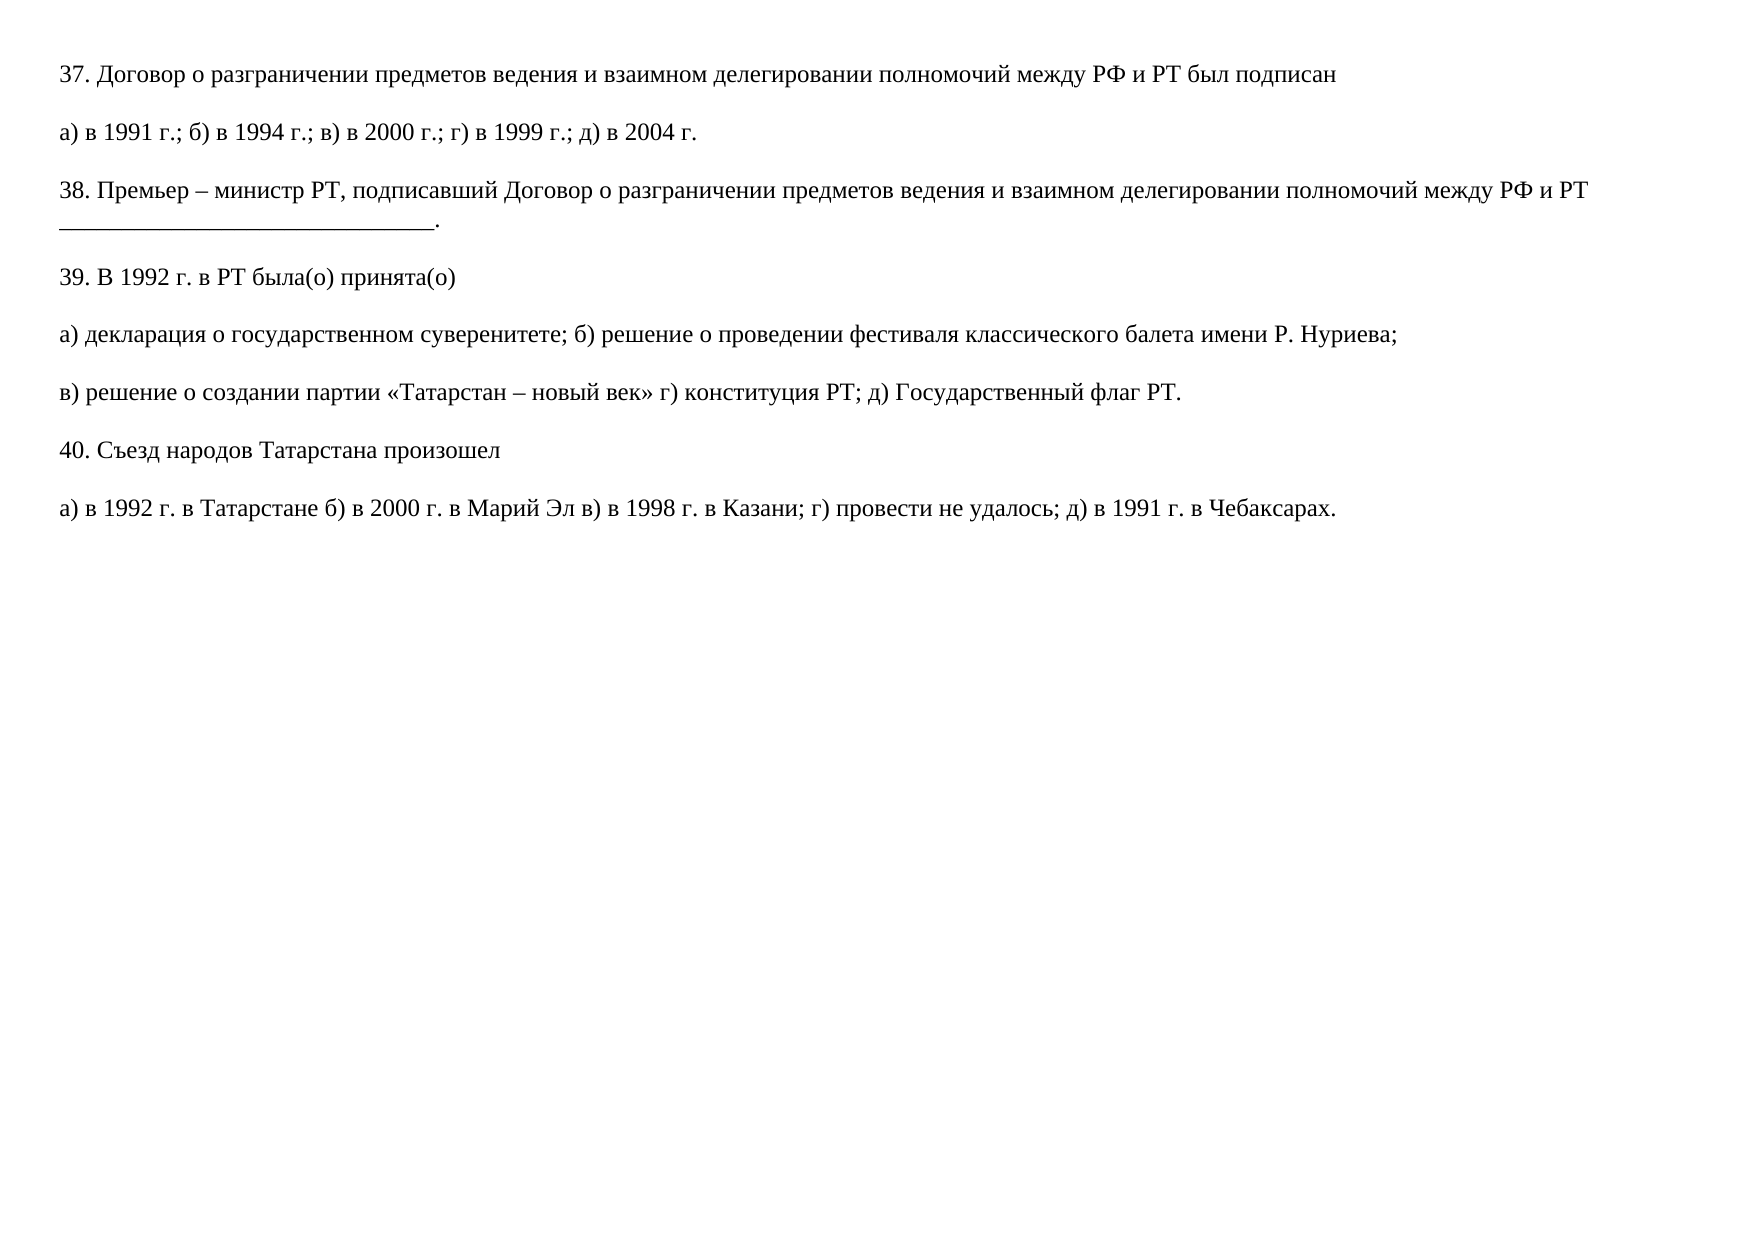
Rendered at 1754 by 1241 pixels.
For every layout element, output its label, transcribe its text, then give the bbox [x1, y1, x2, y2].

text 37. Договор о разграничении предметов ведения и взаимном делегировании полномочий между РФ и РТ был подписан [59, 59, 1695, 88]
text а) в 1992 г. в Татарстане б) в 2000 г. в Марий Эл в) в 1998 г. в Казани; г) провести не удалось; д) в 1991 г. в Чебаксарах. [59, 493, 1695, 522]
text 40. Съезд народов Татарстана произошел [59, 435, 1695, 464]
text а) в 1991 г.; б) в 1994 г.; в) в 2000 г.; г) в 1999 г.; д) в 2004 г. [59, 117, 1695, 146]
text 39. В 1992 г. в РТ была(о) принята(о) [59, 262, 1695, 290]
text 38. Премьер – министр РТ, подписавший Договор о разграничении предметов ведения и взаимном делегировании полномочий между РФ и РТ ______________________________. [59, 175, 1695, 232]
text в) решение о создании партии «Татарстан – новый век» г) конституция РТ; д) Государственный флаг РТ. [59, 377, 1695, 406]
text а) декларация о государственном суверенитете; б) решение о проведении фестиваля классического балета имени Р. Нуриева; [59, 319, 1695, 348]
